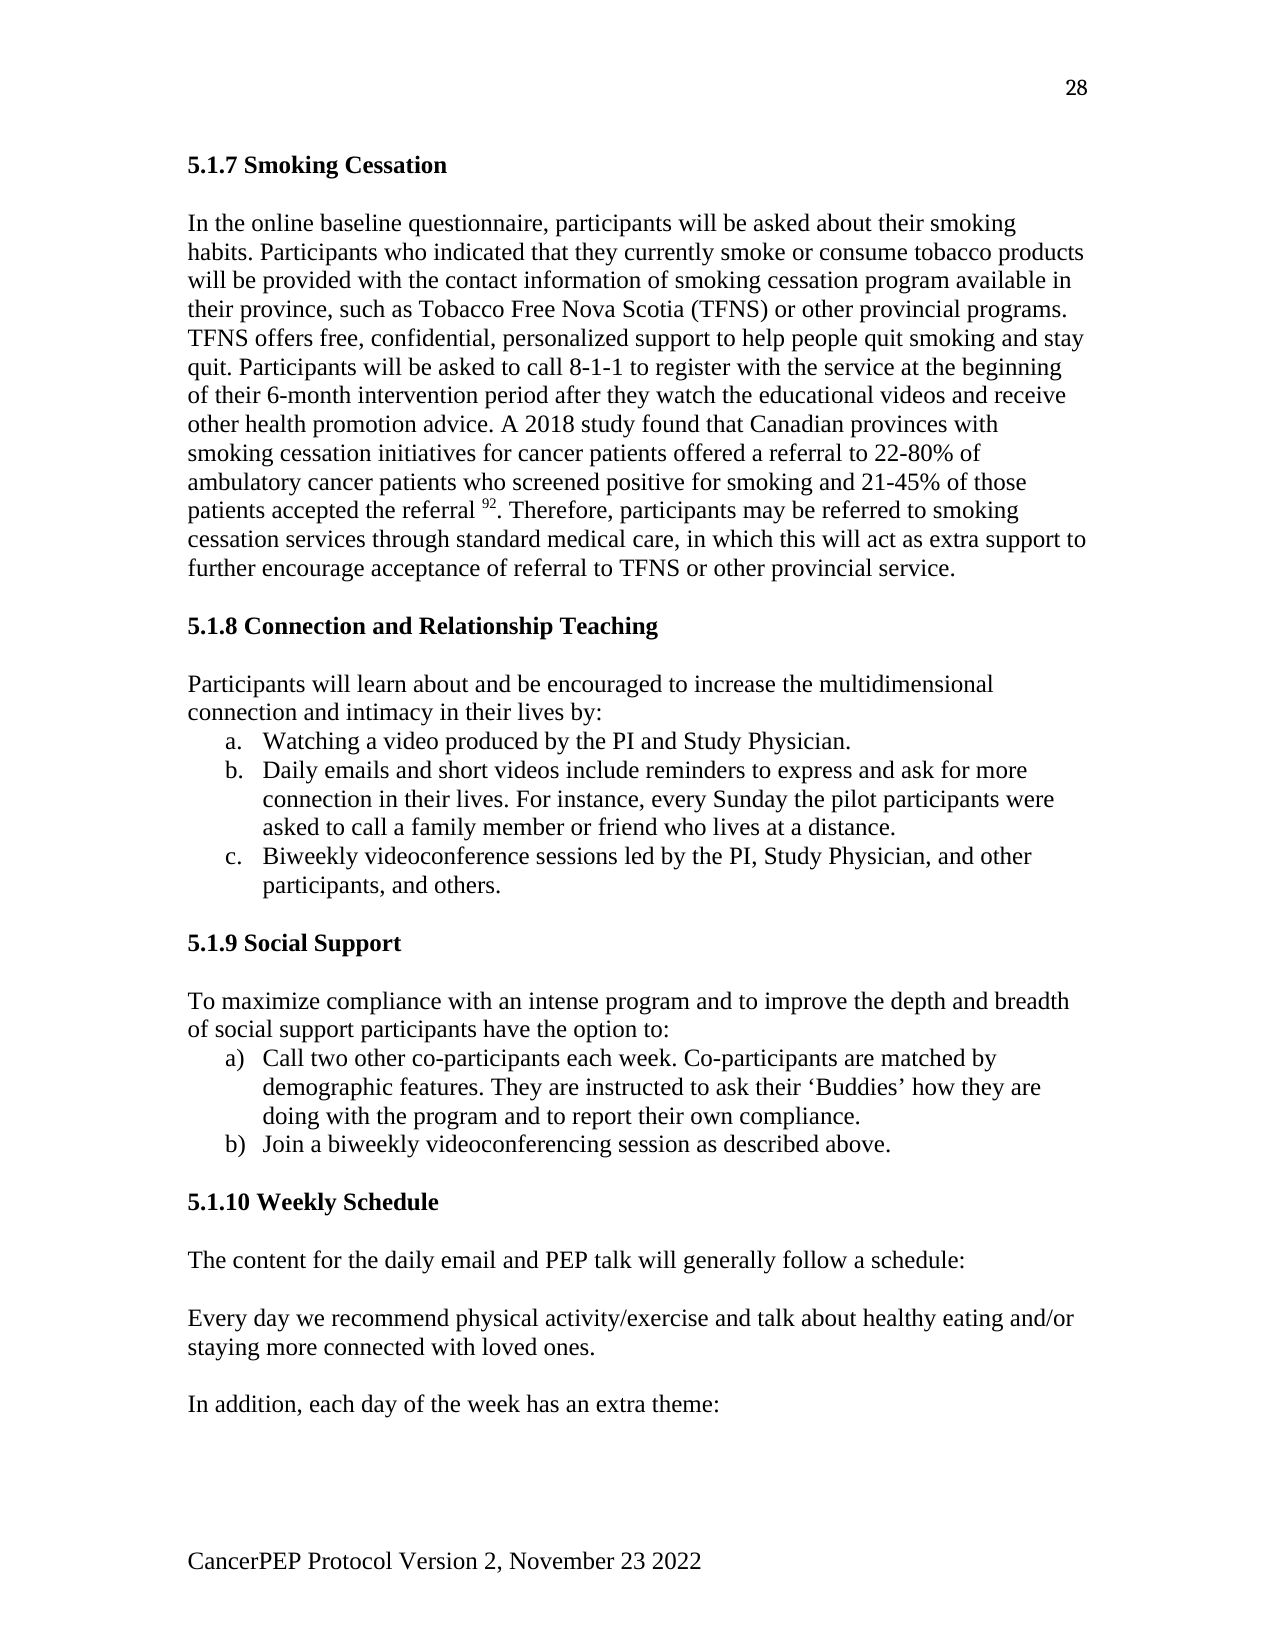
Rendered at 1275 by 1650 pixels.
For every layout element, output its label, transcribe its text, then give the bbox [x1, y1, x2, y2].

list Biweekly videoconference sessions led by the PI, Study Physician, and other participants, and others. [225, 841, 1087, 899]
text To maximize compliance with an intense program and to improve the depth and breadth of social support participants have the option to: [187, 986, 1087, 1043]
list Watching a video produced by the PI and Study Physician. [225, 726, 1087, 755]
text In addition, each day of the week has an extra theme: [187, 1389, 1087, 1418]
subtitle 5.1.7 Smoking Cessation [187, 150, 1087, 179]
text Participants will learn about and be encouraged to increase the multidimensional connection and intimacy in their lives by: [187, 669, 1087, 726]
text Every day we recommend physical activity/exercise and talk about healthy eating and/or staying more connected with loved ones. [187, 1303, 1087, 1360]
text The content for the daily email and PEP talk will generally follow a schedule: [187, 1245, 1087, 1274]
subtitle 5.1.9 Social Support [187, 928, 1087, 957]
subtitle 5.1.8 Connection and Relationship Teaching [187, 611, 1087, 639]
text In the online baseline questionnaire, participants will be asked about their smoking habits. Participants who indicated that they currently smoke or consume tobacco products will be provided with the contact information of smoking cessation program available in their province, such as Tobacco Free Nova Scotia (TFNS) or other provincial programs. TFNS offers free, confidential, personalized support to help people quit smoking and stay quit. Participants will be asked to call 8-1-1 to register with the service at the beginning of their 6-month intervention period after they watch the educational videos and receive other health promotion advice. A 2018 study found that Canadian provinces with smoking cessation initiatives for cancer patients offered a referral to 22-80% of ambulatory cancer patients who screened positive for smoking and 21-45% of those patients accepted the referral 92. Therefore, participants may be referred to smoking cessation services through standard medical care, in which this will act as extra support to further encourage acceptance of referral to TFNS or other provincial service. [187, 208, 1087, 582]
list Join a biweekly videoconferencing session as described above. [225, 1129, 1087, 1158]
list Daily emails and short videos include reminders to express and ask for more connection in their lives. For instance, every Sunday the pilot participants were asked to call a family member or friend who lives at a distance. [225, 755, 1087, 841]
subtitle 5.1.10 Weekly Schedule [187, 1187, 1087, 1216]
list Call two other co-participants each week. Co-participants are matched by demographic features. They are instructed to ask their ‘Buddies’ how they are doing with the program and to report their own compliance. [225, 1043, 1087, 1129]
